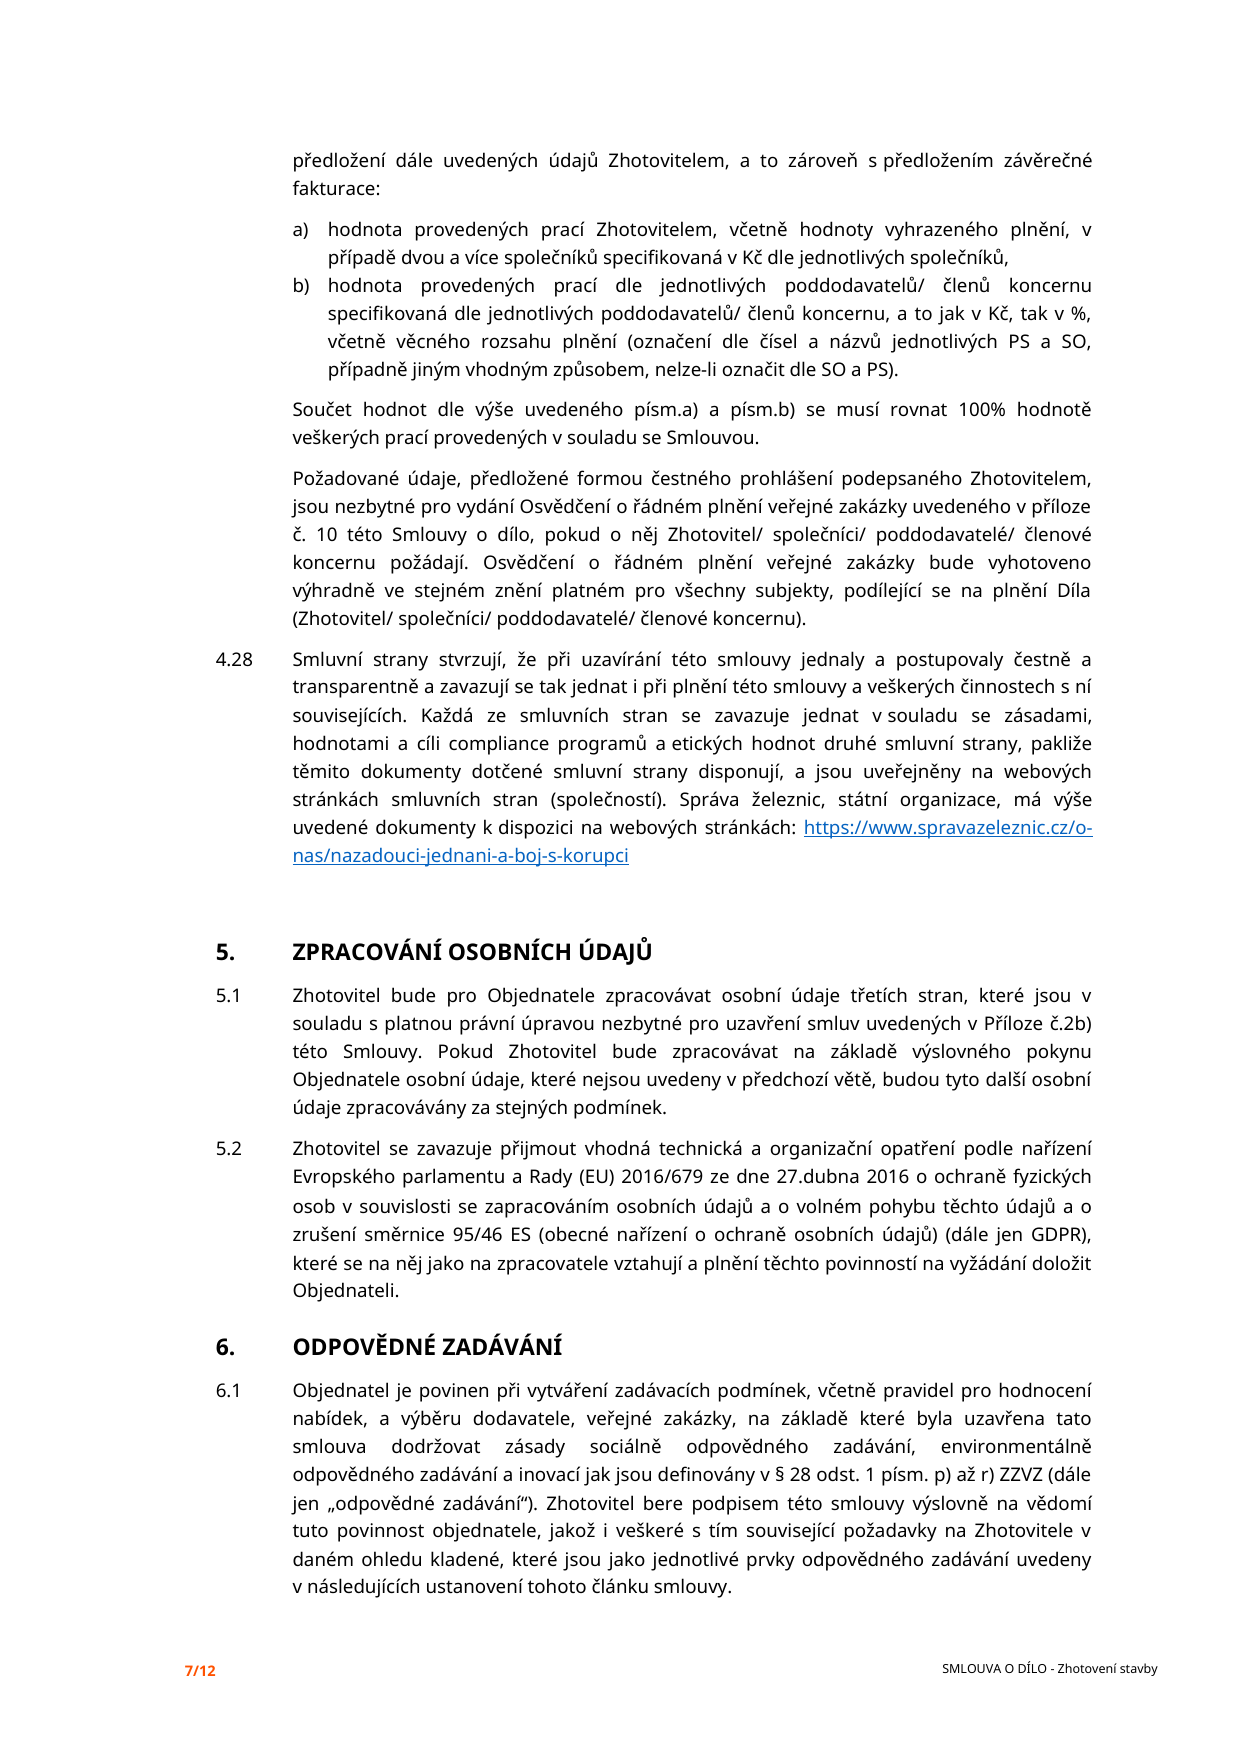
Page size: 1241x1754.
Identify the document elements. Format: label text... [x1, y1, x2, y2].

list Smluvní strany stvrzují, že při uzavírání této smlouvy jednaly a postupovaly čestně a transparentně a zavazují se tak jednat i při plnění této smlouvy a veškerých činnostech s ní souvisejících. Každá ze smluvních stran se zavazuje jednat v souladu se zásadami, hodnotami a cíli compliance programů a etických hodnot druhé smluvní strany, pakliže těmito dokumenty dotčené smluvní strany disponují, a jsou uveřejněny na webových stránkách smluvních stran (společností). Správa železnic, státní organizace, má výše uvedené dokumenty k dispozici na webových stránkách: https://www.spravazeleznic.cz/o-nas/nazadouci-jednani-a-boj-s-korupci [216, 646, 1093, 867]
text Objednatel je povinen při vytváření zadávacích podmínek, včetně pravidel pro hodnocení nabídek, a výběru dodavatele, veřejné zakázky, na základě které byla uzavřena tato smlouva dodržovat zásady sociálně odpovědného zadávání, environmentálně odpovědného zadávání a inovací jak jsou definovány v § 28 odst. 1 písm. p) až r) ZZVZ (dále jen „odpovědné zadávání“). Zhotovitel bere podpisem této smlouvy výslovně na vědomí tuto povinnost objednatele, jakož i veškeré s tím související požadavky na Zhotovitele v daném ohledu kladené, které jsou jako jednotlivé prvky odpovědného zadávání uvedeny v následujících ustanovení tohoto článku smlouvy. [216, 1378, 1093, 1599]
list hodnota provedených prací Zhotovitelem, včetně hodnoty vyhrazeného plnění, v případě dvou a více společníků specifikovaná v Kč dle jednotlivých společníků, [292, 216, 1093, 269]
list Požadované údaje, předložené formou čestného prohlášení podepsaného Zhotovitelem, jsou nezbytné pro vydání Osvědčení o řádném plnění veřejné zakázky uvedeného v příloze č. 10 této Smlouvy o dílo, pokud o něj Zhotovitel/ společníci/ poddodavatelé/ členové koncernu požádají. Osvědčení o řádném plnění veřejné zakázky bude vyhotoveno výhradně ve stejném znění platném pro všechny subjekty, podílející se na plnění Díla (Zhotovitel/ společníci/ poddodavatelé/ členové koncernu). [292, 465, 1093, 631]
text Zhotovitel bude pro Objednatele zpracovávat osobní údaje třetích stran, které jsou v souladu s platnou právní úpravou nezbytné pro uzavření smluv uvedených v Příloze č.2b) této Smlouvy. Pokud Zhotovitel bude zpracovávat na základě výslovného pokynu Objednatele osobní údaje, které nejsou uvedeny v předchozí větě, budou tyto další osobní údaje zpracovávány za stejných podmínek. [216, 982, 1093, 1120]
list hodnota provedených prací dle jednotlivých poddodavatelů/ členů koncernu specifikovaná dle jednotlivých poddodavatelů/ členů koncernu, a to jak v Kč, tak v %, včetně věcného rozsahu plnění (označení dle čísel a názvů jednotlivých PS a SO, případně jiným vhodným způsobem, nelze-li označit dle SO a PS). [292, 272, 1093, 382]
text ODPOVĚDNÉ ZADÁVÁNÍ [216, 1331, 1093, 1362]
text ZPRACOVÁNÍ OSOBNÍCH ÚDAJŮ [216, 936, 1093, 967]
text Součet hodnot dle výše uvedeného písm.a) a písm.b) se musí rovnat 100% hodnotě veškerých prací provedených v souladu se Smlouvou. [292, 397, 1093, 450]
text Zhotovitel se zavazuje přijmout vhodná technická a organizační opatření podle nařízení Evropského parlamentu a Rady (EU) 2016/679 ze dne 27.dubna 2016 o ochraně fyzických osob v souvislosti se zapracováním osobních údajů a o volném pohybu těchto údajů a o zrušení směrnice 95/46 ES (obecné nařízení o ochraně osobních údajů) (dále jen GDPR), které se na něj jako na zpracovatele vztahují a plnění těchto povinností na vyžádání doložit Objednateli. [216, 1135, 1093, 1303]
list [216, 147, 1093, 201]
